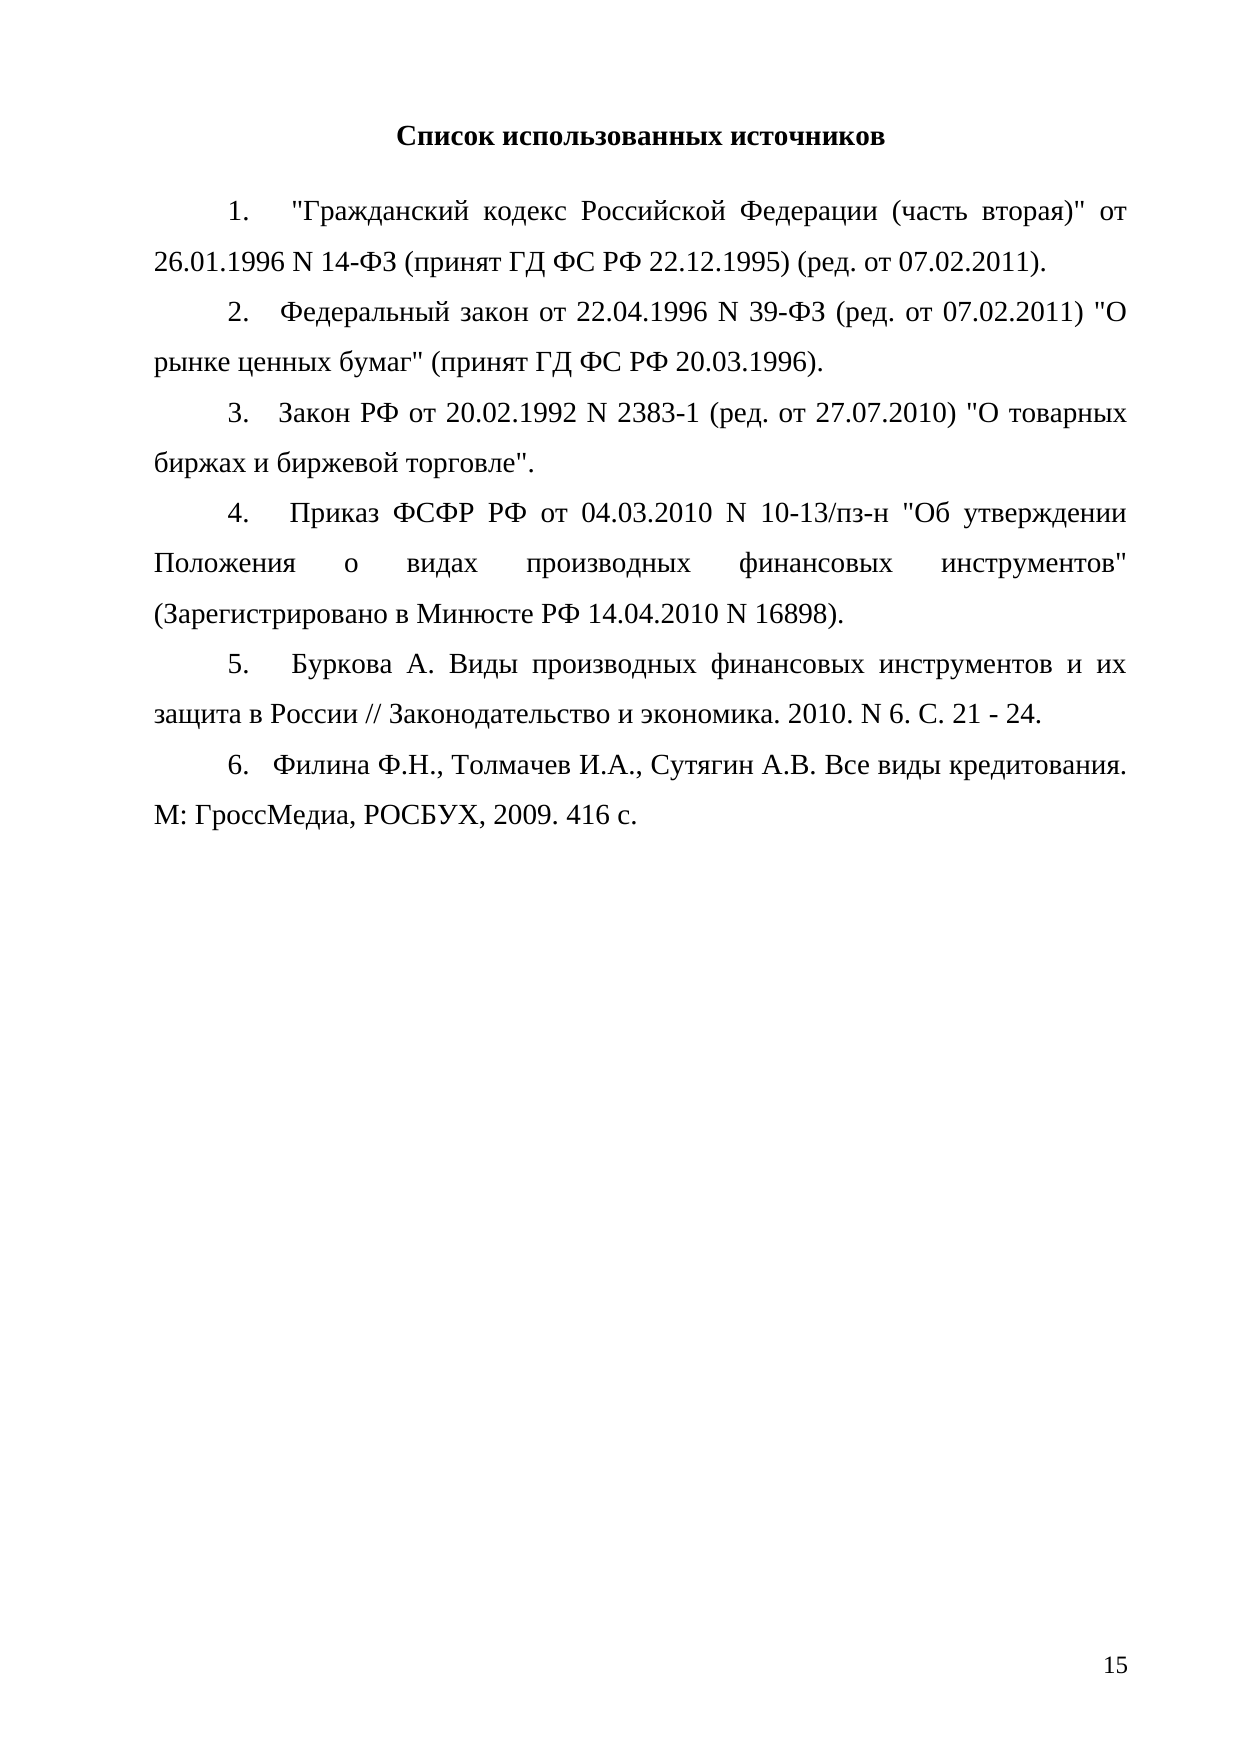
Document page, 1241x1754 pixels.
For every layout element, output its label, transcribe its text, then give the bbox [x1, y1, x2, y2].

text 1. "Гражданский кодекс Российской Федерации (часть вторая)" от 26.01.1996 N 14-ФЗ (принят ГД ФС РФ 22.12.1995) (ред. от 07.02.2011). [153, 193, 1128, 277]
text Список использованных источников [153, 118, 1128, 152]
text 5. Буркова А. Виды производных финансовых инструментов и их защита в России // Законодательство и экономика. 2010. N 6. С. 21 - 24. [153, 646, 1128, 730]
text 6. Филина Ф.Н., Толмачев И.А., Сутягин А.В. Все виды кредитования. М: ГроссМедиа, РОСБУХ, 2009. 416 с. [153, 747, 1128, 831]
text 4. Приказ ФСФР РФ от 04.03.2010 N 10-13/пз-н "Об утверждении Положения о видах производных финансовых инструментов" (Зарегистрировано в Минюсте РФ 14.04.2010 N 16898). [153, 495, 1128, 629]
text 2. Федеральный закон от 22.04.1996 N 39-ФЗ (ред. от 07.02.2011) "О рынке ценных бумаг" (принят ГД ФС РФ 20.03.1996). [153, 294, 1128, 378]
text 3. Закон РФ от 20.02.1992 N 2383-1 (ред. от 27.07.2010) "О товарных биржах и биржевой торговле". [153, 395, 1128, 478]
